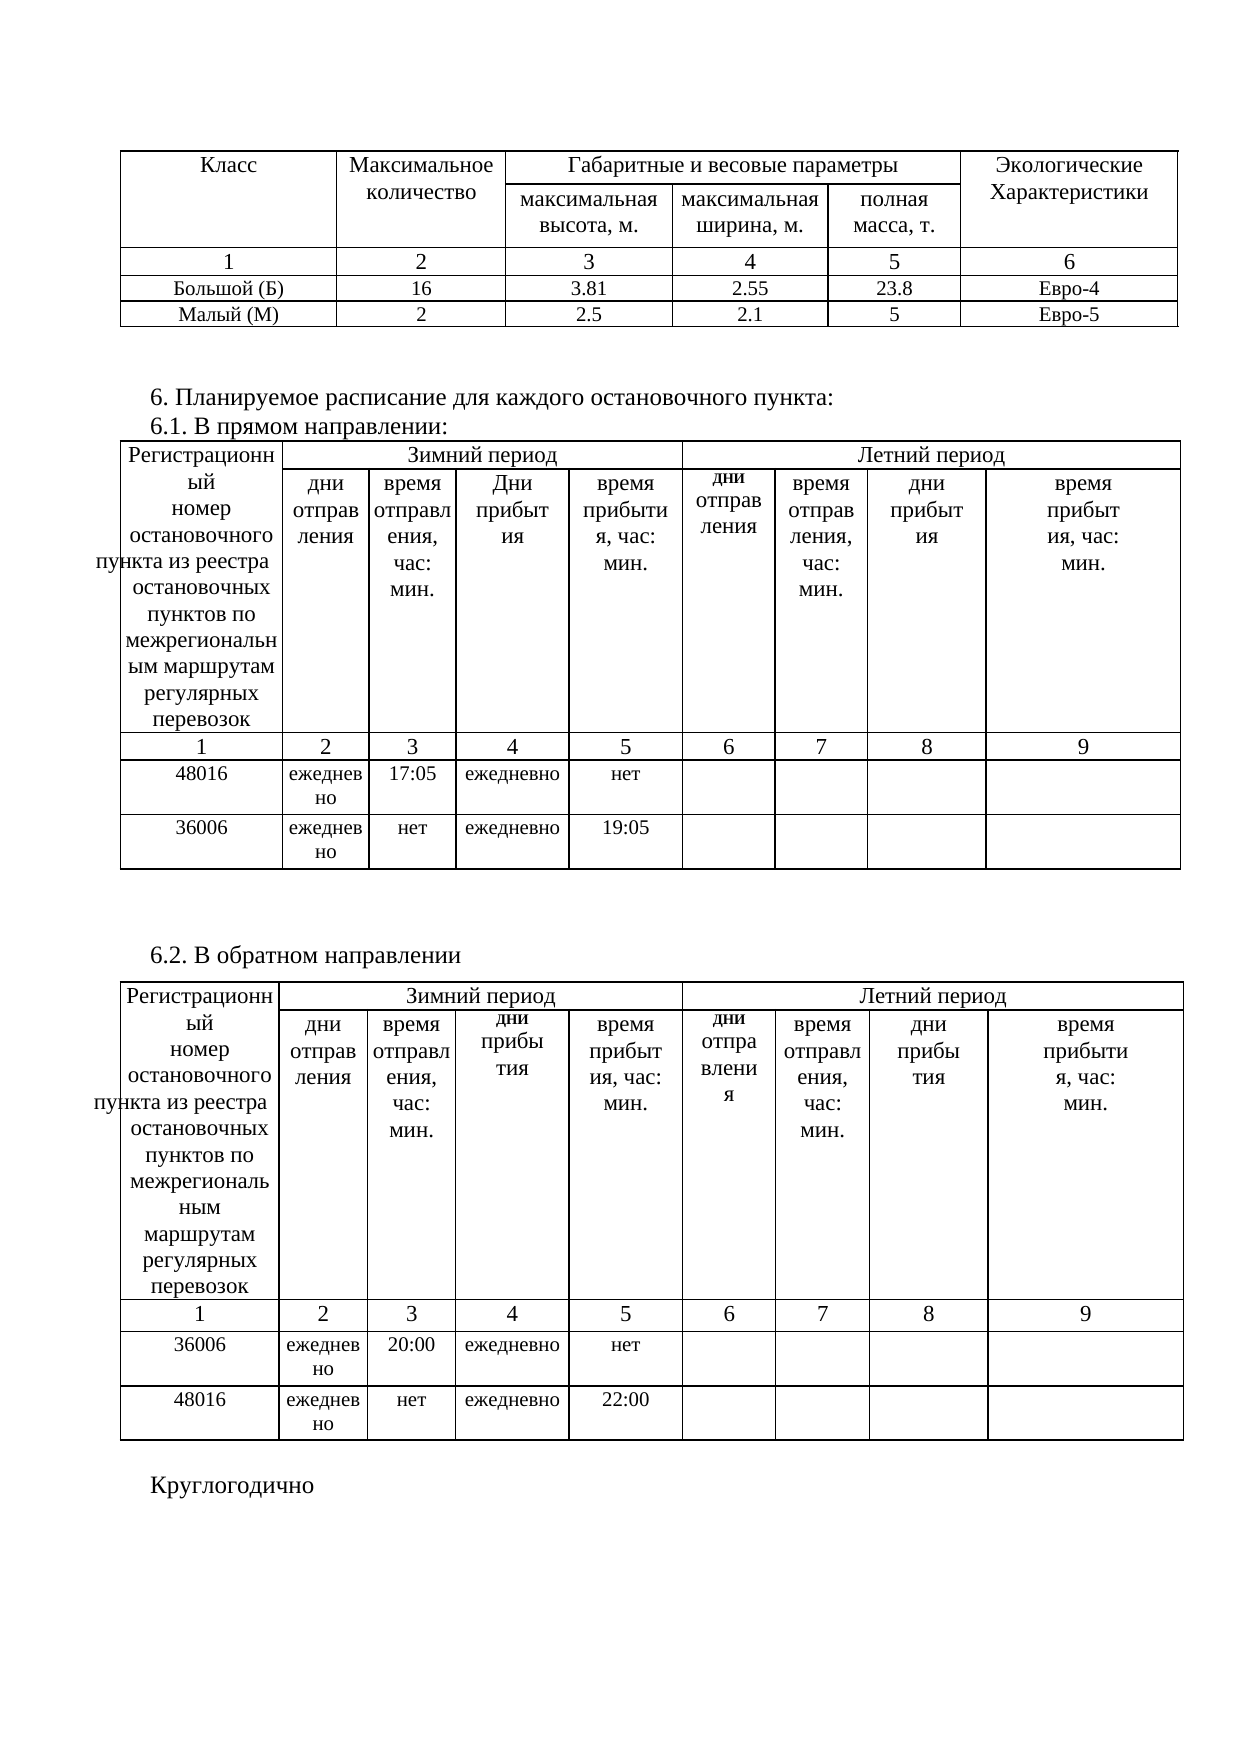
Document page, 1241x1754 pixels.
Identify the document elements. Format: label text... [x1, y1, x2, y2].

table_cell время прибыти я, час: мин. [570, 470, 682, 731]
table_cell Евро-4 [961, 276, 1177, 300]
table_cell 1 [121, 1300, 278, 1331]
table_cell [776, 761, 867, 814]
text 6.2. В обратном направлении [150, 940, 1090, 968]
table_cell 9 [989, 1300, 1183, 1331]
table_cell 48016 [121, 1387, 278, 1439]
table_cell Дни прибыт ия [457, 470, 568, 731]
table_cell [870, 1332, 987, 1385]
table_cell [987, 761, 1180, 814]
table_cell 5 [570, 1300, 682, 1331]
table_cell 2.1 [673, 302, 827, 326]
table_cell максимальная ширина, м. [673, 185, 827, 247]
table_cell 2 [337, 302, 505, 326]
table_cell [776, 1332, 869, 1385]
table_cell 8 [870, 1300, 987, 1331]
table_cell 2 [283, 733, 368, 759]
table_cell 2 [280, 1300, 367, 1331]
table_cell дни отправ ления [280, 1011, 367, 1299]
table_cell 22:00 [570, 1387, 682, 1439]
table_cell [868, 815, 985, 868]
table_cell дни прибы тия [870, 1011, 987, 1299]
table_cell 48016 [121, 761, 282, 814]
table_cell время отправл ения, час: мин. [776, 1011, 869, 1299]
table_cell [683, 1387, 775, 1439]
table_cell 5 [829, 302, 960, 326]
table_header Зимний период [283, 442, 682, 468]
table_cell нет [570, 761, 682, 814]
table_cell 7 [776, 1300, 869, 1331]
table_cell 17:05 [370, 761, 455, 814]
text 6.1. В прямом направлении: [150, 411, 1090, 440]
table_cell максимальная высота, м. [506, 185, 672, 247]
table_header Регистрационный номер остановочного пункта из реестра остановочных пунктов по межрегиональным маршрутам регулярных перевозок [121, 983, 278, 1299]
table_cell время прибыти я, час: мин. [989, 1011, 1183, 1299]
table_cell 3 [506, 248, 672, 274]
table_cell [989, 1332, 1183, 1385]
table_header Летний период [683, 983, 1183, 1009]
table_cell время отправл ения, час: мин. [370, 470, 455, 731]
table_cell 36006 [121, 815, 282, 868]
table_cell ежедневно [283, 761, 368, 814]
table_cell 6 [683, 733, 774, 759]
table_cell 23.8 [829, 276, 960, 300]
table_cell дни отправ ления [283, 470, 368, 731]
table_header Класс [121, 152, 336, 247]
table_header Максимальное количество [337, 152, 505, 247]
table_cell 8 [868, 733, 985, 759]
table_cell 3 [370, 733, 455, 759]
table_cell 1 [121, 733, 282, 759]
table_cell 6 [683, 1300, 775, 1331]
table_cell [989, 1387, 1183, 1439]
table_cell ежедневно [456, 1387, 568, 1439]
table_cell ДНИ отпра влени я [683, 1011, 775, 1299]
table_cell [776, 1387, 869, 1439]
table_cell 4 [457, 733, 568, 759]
table_cell [683, 761, 774, 814]
table_cell 16 [337, 276, 505, 300]
table_cell ежедневно [283, 815, 368, 868]
table_cell время прибыт ия, час: мин. [987, 470, 1180, 731]
table_cell 5 [570, 733, 682, 759]
table_header Габаритные и весовые параметры [506, 152, 960, 183]
table_cell нет [570, 1332, 682, 1385]
table_cell 2.5 [506, 302, 672, 326]
table_cell ежедневно [456, 1332, 568, 1385]
table_cell ДНИ отправ ления [683, 470, 774, 731]
table_cell 4 [673, 248, 827, 274]
table_header Экологические Характеристики [961, 152, 1177, 247]
table_cell нет [370, 815, 455, 868]
table_cell ежедневно [280, 1387, 367, 1439]
table_cell нет [368, 1387, 455, 1439]
table_cell ежедневно [457, 761, 568, 814]
table_cell 6 [961, 248, 1177, 274]
table_cell [683, 1332, 775, 1385]
table_cell Евро-5 [961, 302, 1177, 326]
table_header Летний период [683, 442, 1180, 468]
table_cell [868, 761, 985, 814]
table_cell 9 [987, 733, 1180, 759]
table_cell 3 [368, 1300, 455, 1331]
table_cell 19:05 [570, 815, 682, 868]
table_cell время отправл ения, час: мин. [368, 1011, 455, 1299]
table_cell Большой (Б) [121, 276, 336, 300]
table_cell [683, 815, 774, 868]
table_cell 1 [121, 248, 336, 274]
table_cell ежедневно [457, 815, 568, 868]
table_cell Малый (М) [121, 302, 336, 326]
table_cell полная масса, т. [829, 185, 960, 247]
table_cell ДНИ прибы тия [456, 1011, 568, 1299]
table_cell 2 [337, 248, 505, 274]
table_header Зимний период [280, 983, 682, 1009]
table_cell [987, 815, 1180, 868]
table_cell 4 [456, 1300, 568, 1331]
table_cell 5 [829, 248, 960, 274]
table_cell [870, 1387, 987, 1439]
text 6. Планируемое расписание для каждого остановочного пункта: [150, 382, 1090, 411]
table_cell время прибыт ия, час: мин. [570, 1011, 682, 1299]
table_cell 7 [776, 733, 867, 759]
table_cell ежедневно [280, 1332, 367, 1385]
text Круглогодично [150, 1470, 1090, 1498]
table_cell [776, 815, 867, 868]
table_cell время отправ ления, час: мин. [776, 470, 867, 731]
table_header Регистрационный номер остановочного пункта из реестра остановочных пунктов по межрегиональным маршрутам регулярных перевозок [121, 442, 282, 731]
table_cell 2.55 [673, 276, 827, 300]
table_cell дни прибыт ия [868, 470, 985, 731]
table_cell 36006 [121, 1332, 278, 1385]
table_cell 20:00 [368, 1332, 455, 1385]
table_cell 3.81 [506, 276, 672, 300]
